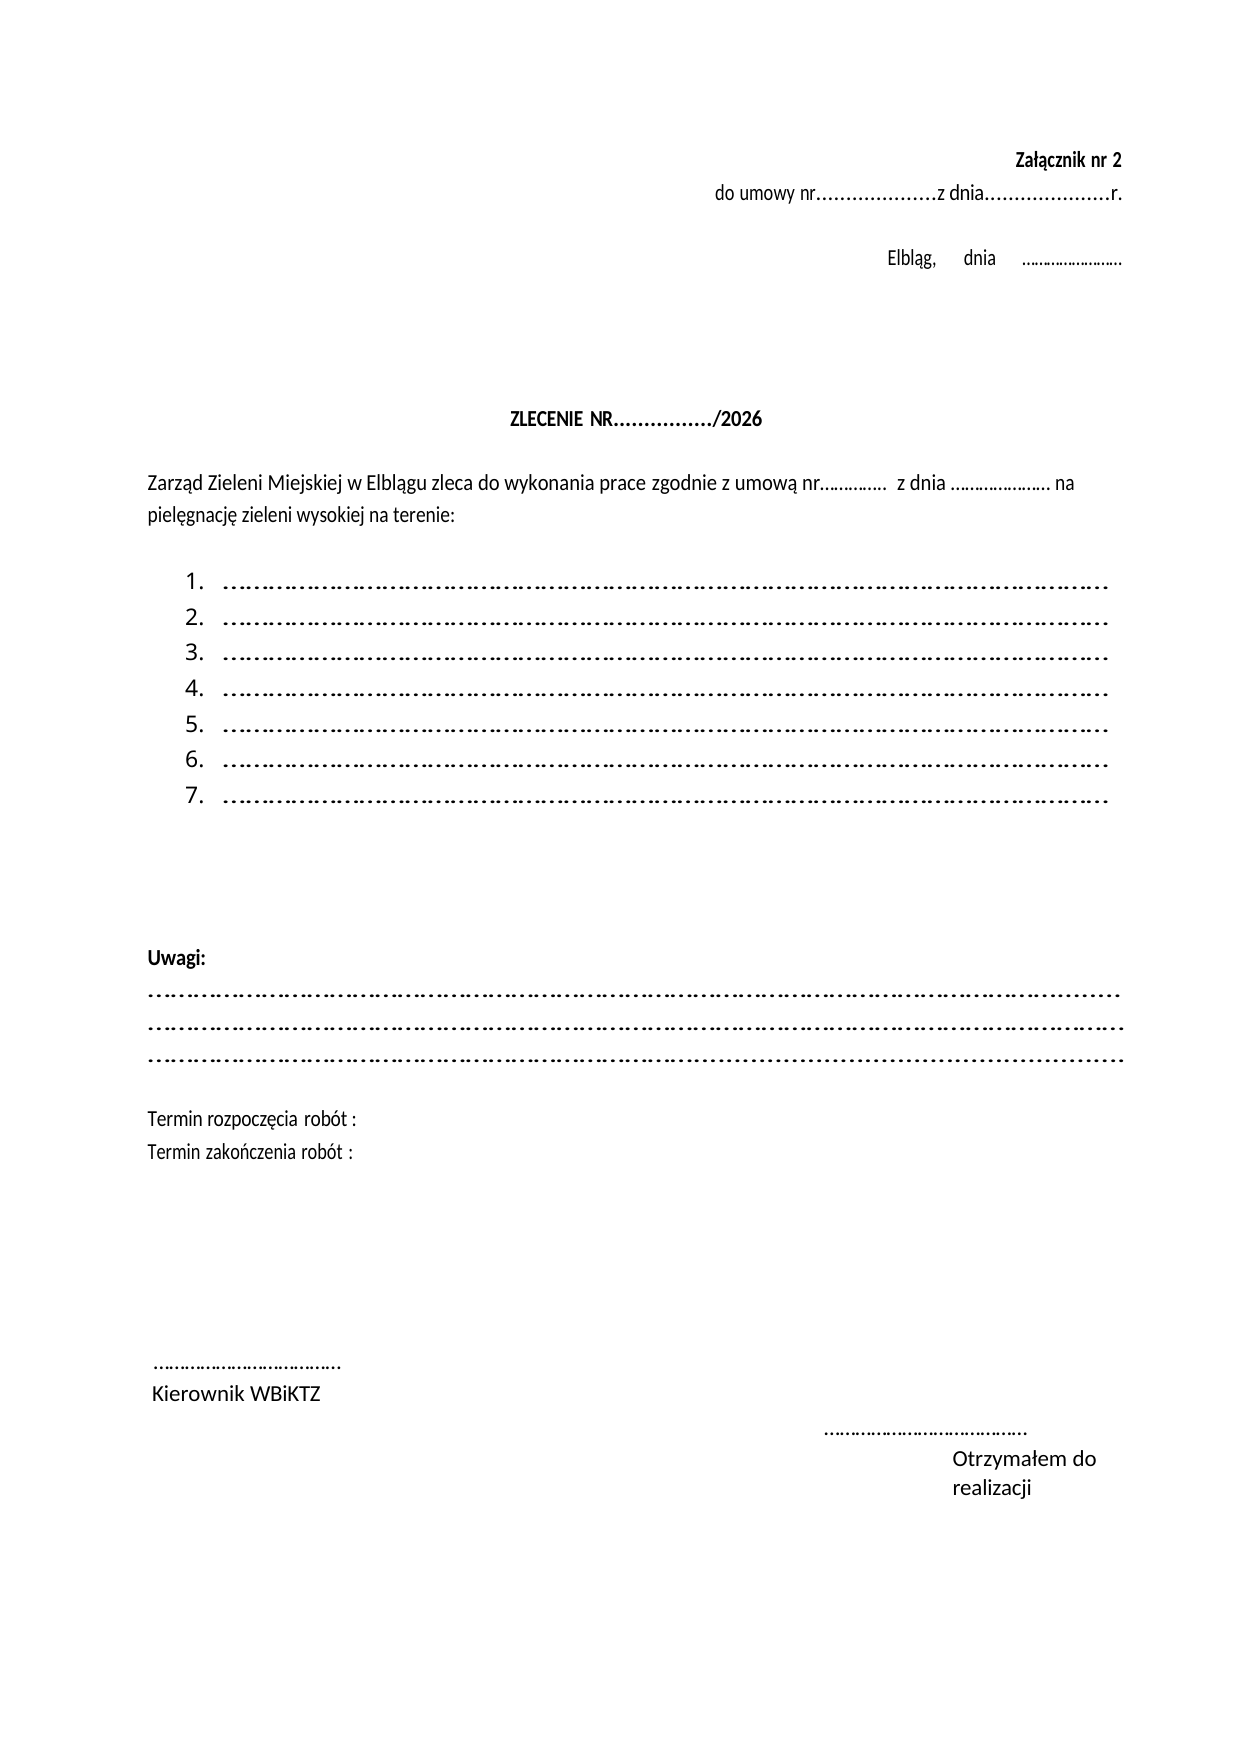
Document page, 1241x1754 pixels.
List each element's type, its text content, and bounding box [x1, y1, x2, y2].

text Zarząd Zieleni Miejskiej w Elblągu zleca do wykonania prace zgodnie z umową nr………….. z dnia ………………… na pielęgnację zieleni wysokiej na terenie: [147, 468, 1119, 529]
text Otrzymałem do realizacji [952, 1444, 1137, 1501]
list ……………………………………………………………………………………………………… [185, 779, 1137, 810]
list ……………………………………………………………………………………………………… [185, 707, 1137, 739]
text Elbląg, dnia …………………… [133, 243, 1122, 271]
subtitle Uwagi: [147, 943, 1137, 971]
text ………………………………………………………………..................................................... [147, 1040, 1137, 1068]
list ……………………………………………………………………………………………………… [185, 601, 1137, 632]
subtitle Załącznik nr 2 [133, 146, 1122, 174]
text do umowy nr z dnia r. [715, 178, 1137, 206]
text ………………………………… [824, 1413, 1137, 1441]
subtitle ZLECENIE NR /2026 [510, 404, 1137, 432]
text ………………………………………………………………………………………………………………… [147, 1008, 1137, 1036]
list ……………………………………………………………………………………………………… [185, 565, 1137, 596]
text ……………………………… [153, 1347, 432, 1375]
list ……………………………………………………………………………………………………… [185, 672, 1137, 703]
list ……………………………………………………………………………………………………… [185, 743, 1137, 774]
text Kierownik WBiKTZ [152, 1379, 432, 1408]
text Termin rozpoczęcia robót : [147, 1104, 428, 1133]
list ……………………………………………………………………………………………………… [185, 636, 1137, 668]
text Termin zakończenia robót : [147, 1137, 428, 1165]
text …………………………………………………………………………………………………………........ [147, 975, 1137, 1003]
